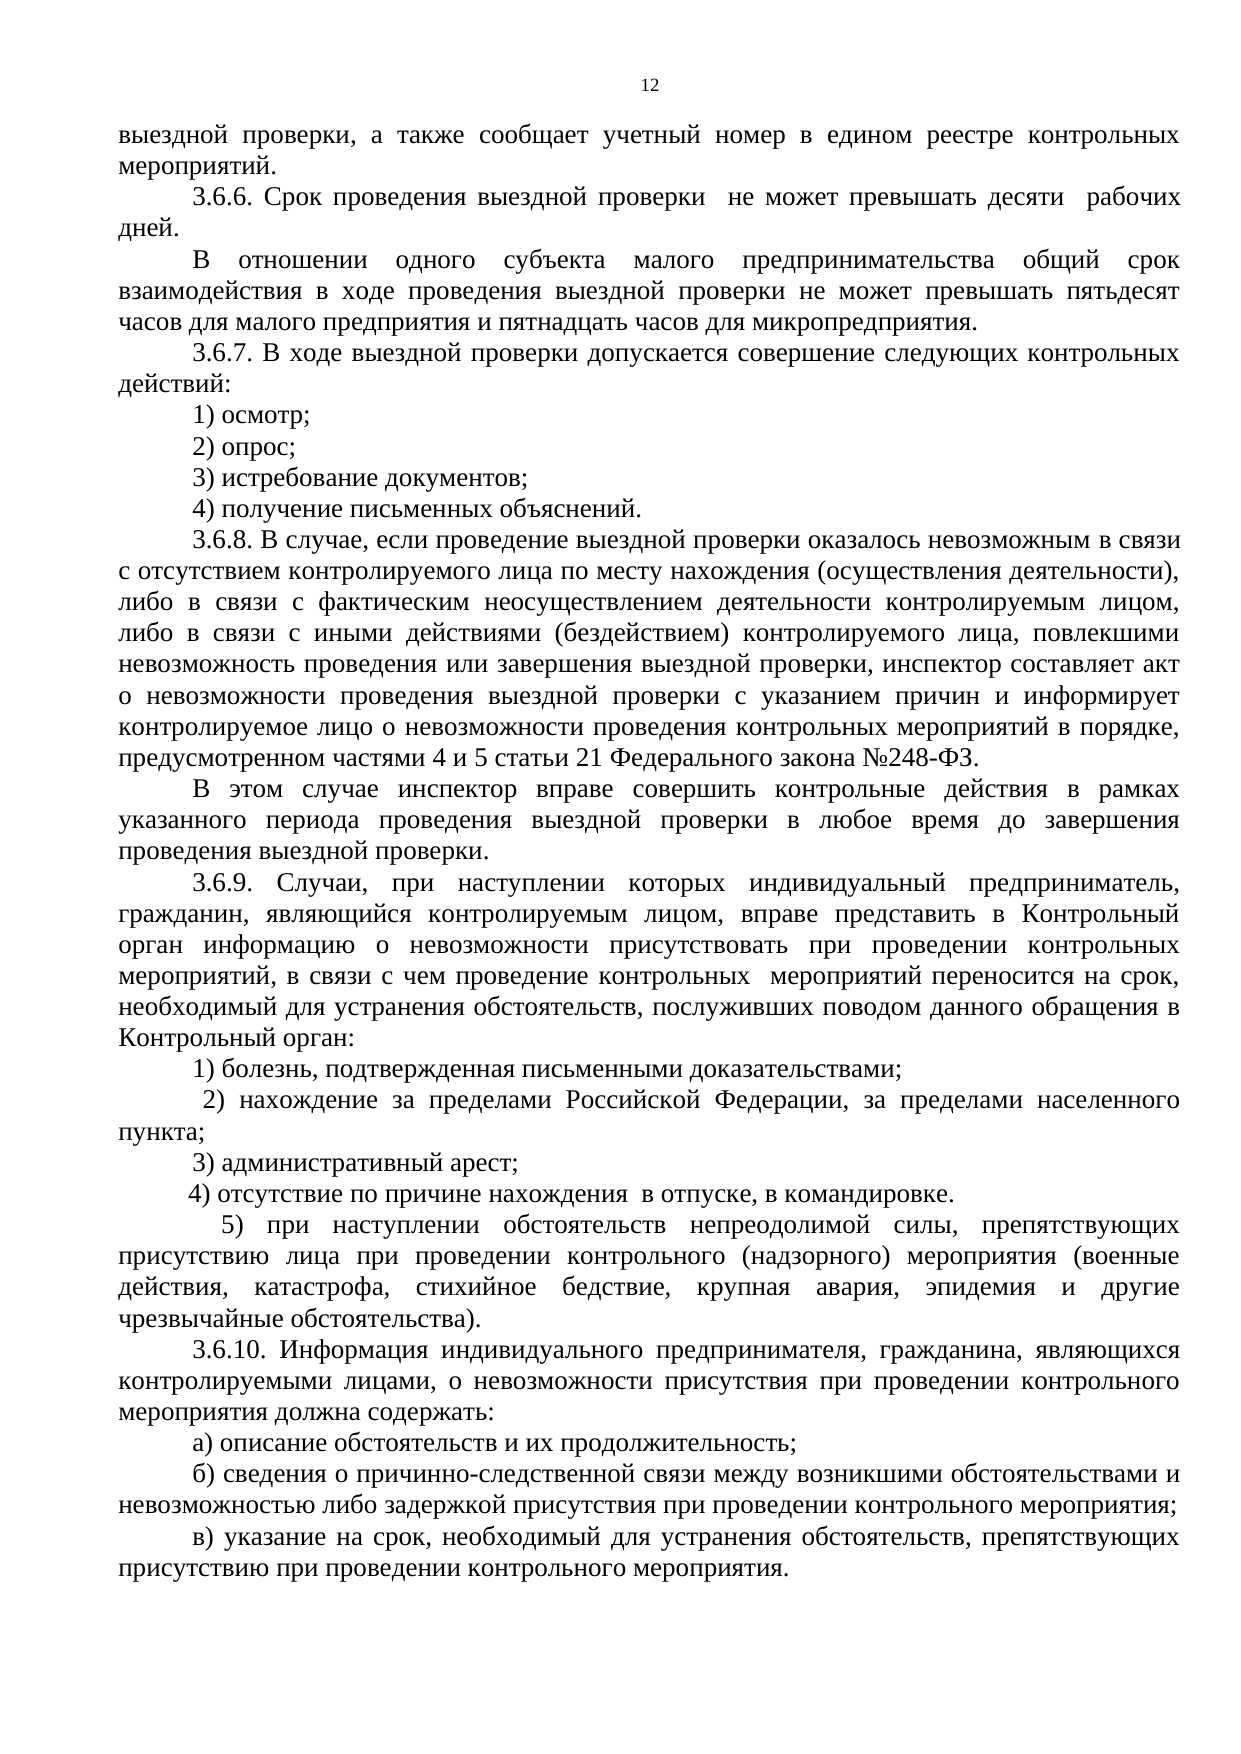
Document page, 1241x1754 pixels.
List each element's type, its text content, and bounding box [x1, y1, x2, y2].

text 2) нахождение за пределами Российской Федерации, за пределами населенного пункта; [118, 1084, 1181, 1146]
list 3.6.8. В случае, если проведение выездной проверки оказалось невозможным в связи с отсутствием контролируемого лица по месту нахождения (осуществления деятельности), либо в связи с фактическим неосуществлением деятельности контролируемым лицом, либо в связи с иными действиями (бездействием) контролируемого лица, повлекшими невозможность проведения или завершения выездной проверки, инспектор составляет акт о невозможности проведения выездной проверки с указанием причин и информирует контролируемое лицо о невозможности проведения контрольных мероприятий в порядке, предусмотренном частями 4 и 5 статьи 21 Федерального закона №248-ФЗ. [118, 523, 1181, 772]
text 3) административный арест; [118, 1146, 1181, 1177]
list 3.6.6. Срок проведения выездной проверки не может превышать десяти рабочих дней. [118, 180, 1181, 243]
list В отношении одного субъекта малого предпринимательства общий срок взаимодействия в ходе проведения выездной проверки не может превышать пятьдесят часов для малого предприятия и пятнадцать часов для микропредприятия. [118, 243, 1181, 336]
text 3.6.9. Случаи, при наступлении которых индивидуальный предприниматель, гражданин, являющийся контролируемым лицом, вправе представить в Контрольный орган информацию о невозможности присутствовать при проведении контрольных мероприятий, в связи с чем проведение контрольных мероприятий переносится на срок, необходимый для устранения обстоятельств, послуживших поводом данного обращения в Контрольный орган: [118, 866, 1181, 1052]
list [118, 118, 1181, 180]
text 4) получение письменных объяснений. [118, 492, 1181, 523]
text 3.6.10. Информация индивидуального предпринимателя, гражданина, являющихся контролируемыми лицами, о невозможности присутствия при проведении контрольного мероприятия должна содержать: [118, 1333, 1181, 1426]
text 2) опрос; [118, 429, 1181, 461]
text 1) болезнь, подтвержденная письменными доказательствами; [118, 1052, 1181, 1084]
text 1) осмотр; [118, 398, 1181, 429]
text 4) отсутствие по причине нахождения в отпуске, в командировке. [118, 1177, 1181, 1208]
text а) описание обстоятельств и их продолжительность; [118, 1426, 1181, 1457]
list В этом случае инспектор вправе совершить контрольные действия в рамках указанного периода проведения выездной проверки в любое время до завершения проведения выездной проверки. [118, 772, 1181, 866]
text 3) истребование документов; [118, 461, 1181, 492]
text 3.6.7. В ходе выездной проверки допускается совершение следующих контрольных действий: [118, 336, 1181, 398]
text в) указание на срок, необходимый для устранения обстоятельств, препятствующих присутствию при проведении контрольного мероприятия. [118, 1520, 1181, 1582]
text б) сведения о причинно-следственной связи между возникшими обстоятельствами и невозможностью либо задержкой присутствия при проведении контрольного мероприятия; [118, 1457, 1181, 1520]
text 5) при наступлении обстоятельств непреодолимой силы, препятствующих присутствию лица при проведении контрольного (надзорного) мероприятия (военные действия, катастрофа, стихийное бедствие, крупная авария, эпидемия и другие чрезвычайные обстоятельства). [118, 1208, 1181, 1333]
